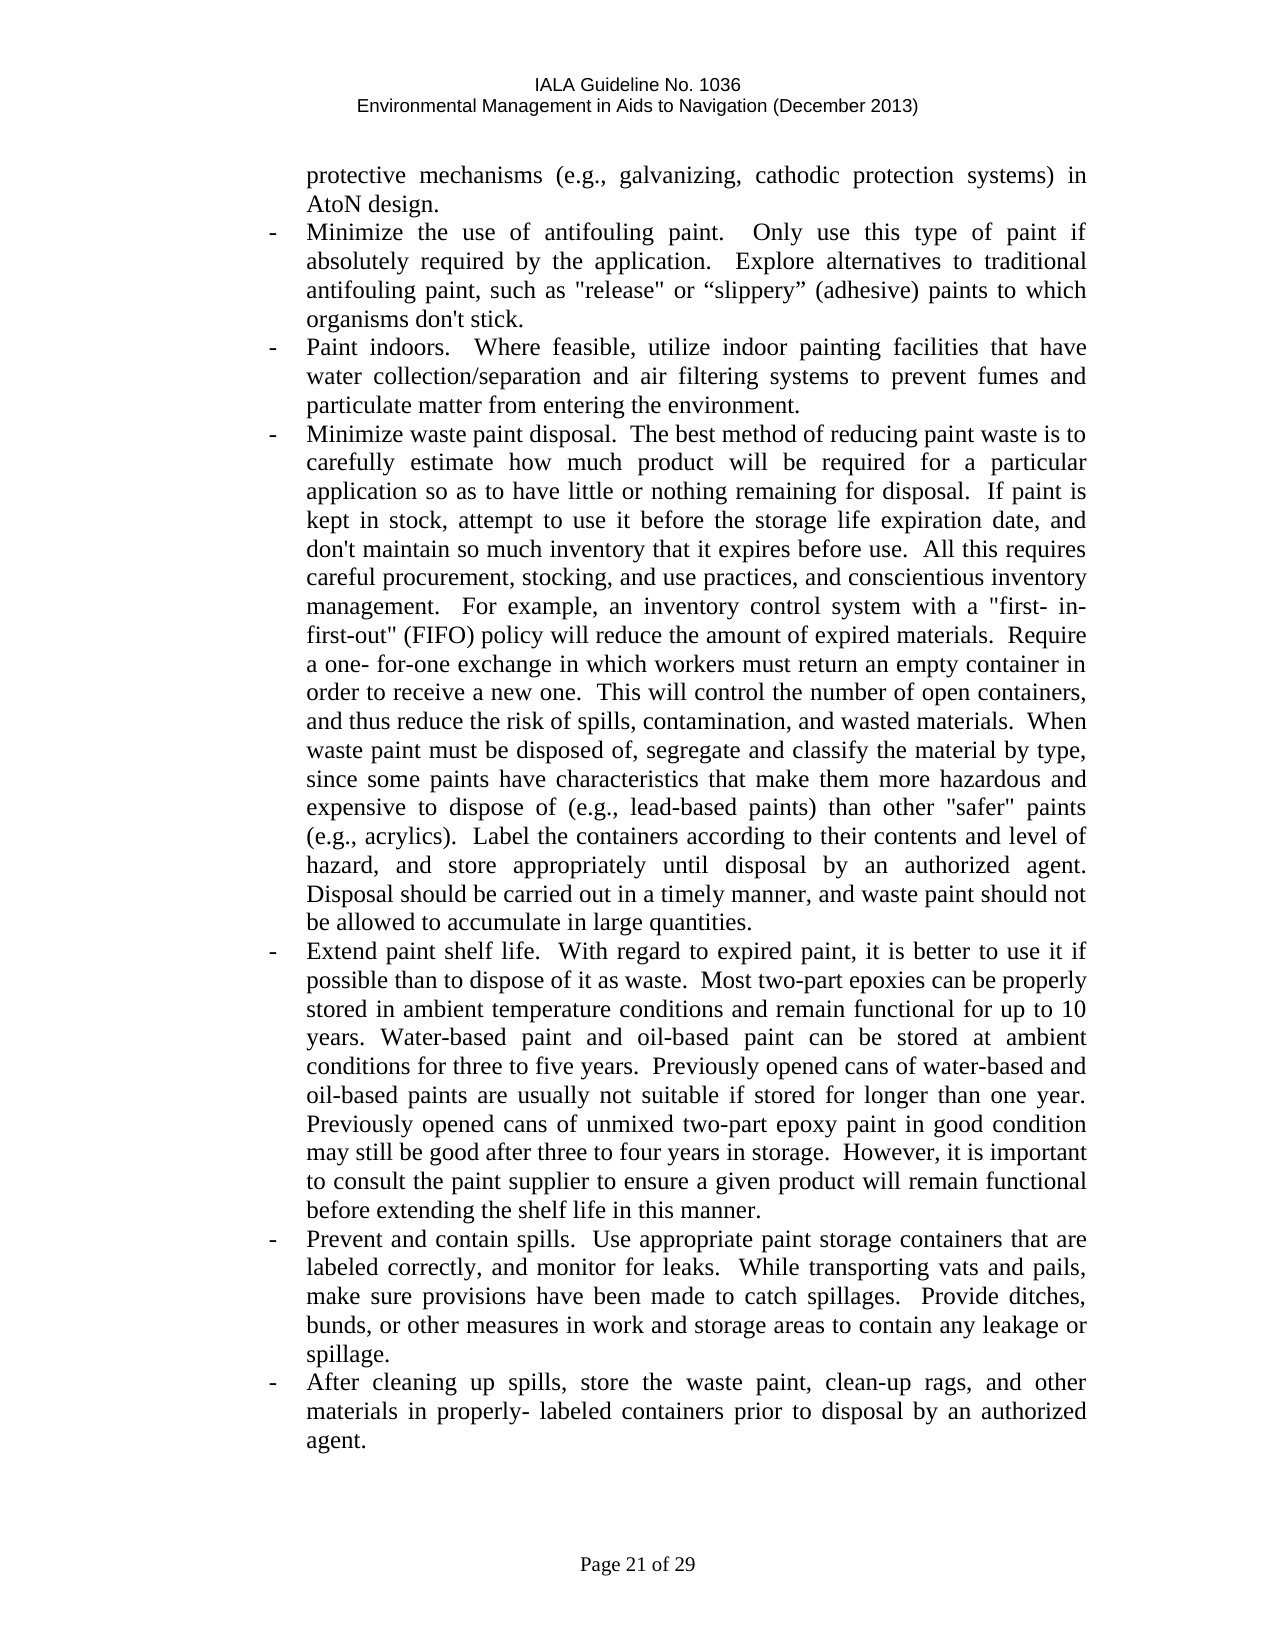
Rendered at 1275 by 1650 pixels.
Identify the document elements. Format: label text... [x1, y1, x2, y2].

list Extend paint shelf life. With regard to expired paint, it is better to use it if possible than to dispose of it as waste. Most two-part epoxies can be properly stored in ambient temperature conditions and remain functional for up to 10 years. Water-based paint and oil-based paint can be stored at ambient conditions for three to five years. Previously opened cans of water-based and oil-based paints are usually not suitable if stored for longer than one year. Previously opened cans of unmixed two-part epoxy paint in good condition may still be good after three to four years in storage. However, it is important to consult the paint supplier to ensure a given product will remain functional before extending the shelf life in this manner. [269, 936, 1087, 1224]
list Paint indoors. Where feasible, utilize indoor painting facilities that have water collection/separation and air filtering systems to prevent fumes and particulate matter from entering the environment. [269, 332, 1087, 419]
list After cleaning up spills, store the waste paint, clean-up rags, and other materials in properly- labeled containers prior to disposal by an authorized agent. [269, 1367, 1087, 1454]
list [269, 160, 1087, 217]
list Prevent and contain spills. Use appropriate paint storage containers that are labeled correctly, and monitor for leaks. While transporting vats and pails, make sure provisions have been made to catch spillages. Provide ditches, bunds, or other measures in work and storage areas to contain any leakage or spillage. [269, 1224, 1087, 1367]
list Minimize waste paint disposal. The best method of reducing paint waste is to carefully estimate how much product will be required for a particular application so as to have little or nothing remaining for disposal. If paint is kept in stock, attempt to use it before the storage life expiration date, and don't maintain so much inventory that it expires before use. All this requires careful procurement, stocking, and use practices, and conscientious inventory management. For example, an inventory control system with a "first- in- first-out" (FIFO) policy will reduce the amount of expired materials. Require a one- for-one exchange in which workers must return an empty container in order to receive a new one. This will control the number of open containers, and thus reduce the risk of spills, contamination, and wasted materials. When waste paint must be disposed of, segregate and classify the material by type, since some paints have characteristics that make them more hazardous and expensive to dispose of (e.g., lead-based paints) than other "safer" paints (e.g., acrylics). Label the containers according to their contents and level of hazard, and store appropriately until disposal by an authorized agent. Disposal should be carried out in a timely manner, and waste paint should not be allowed to accumulate in large quantities. [269, 419, 1087, 936]
list Minimize the use of antifouling paint. Only use this type of paint if absolutely required by the application. Explore alternatives to traditional antifouling paint, such as "release" or “slippery” (adhesive) paints to which organisms don't stick. [269, 217, 1087, 332]
